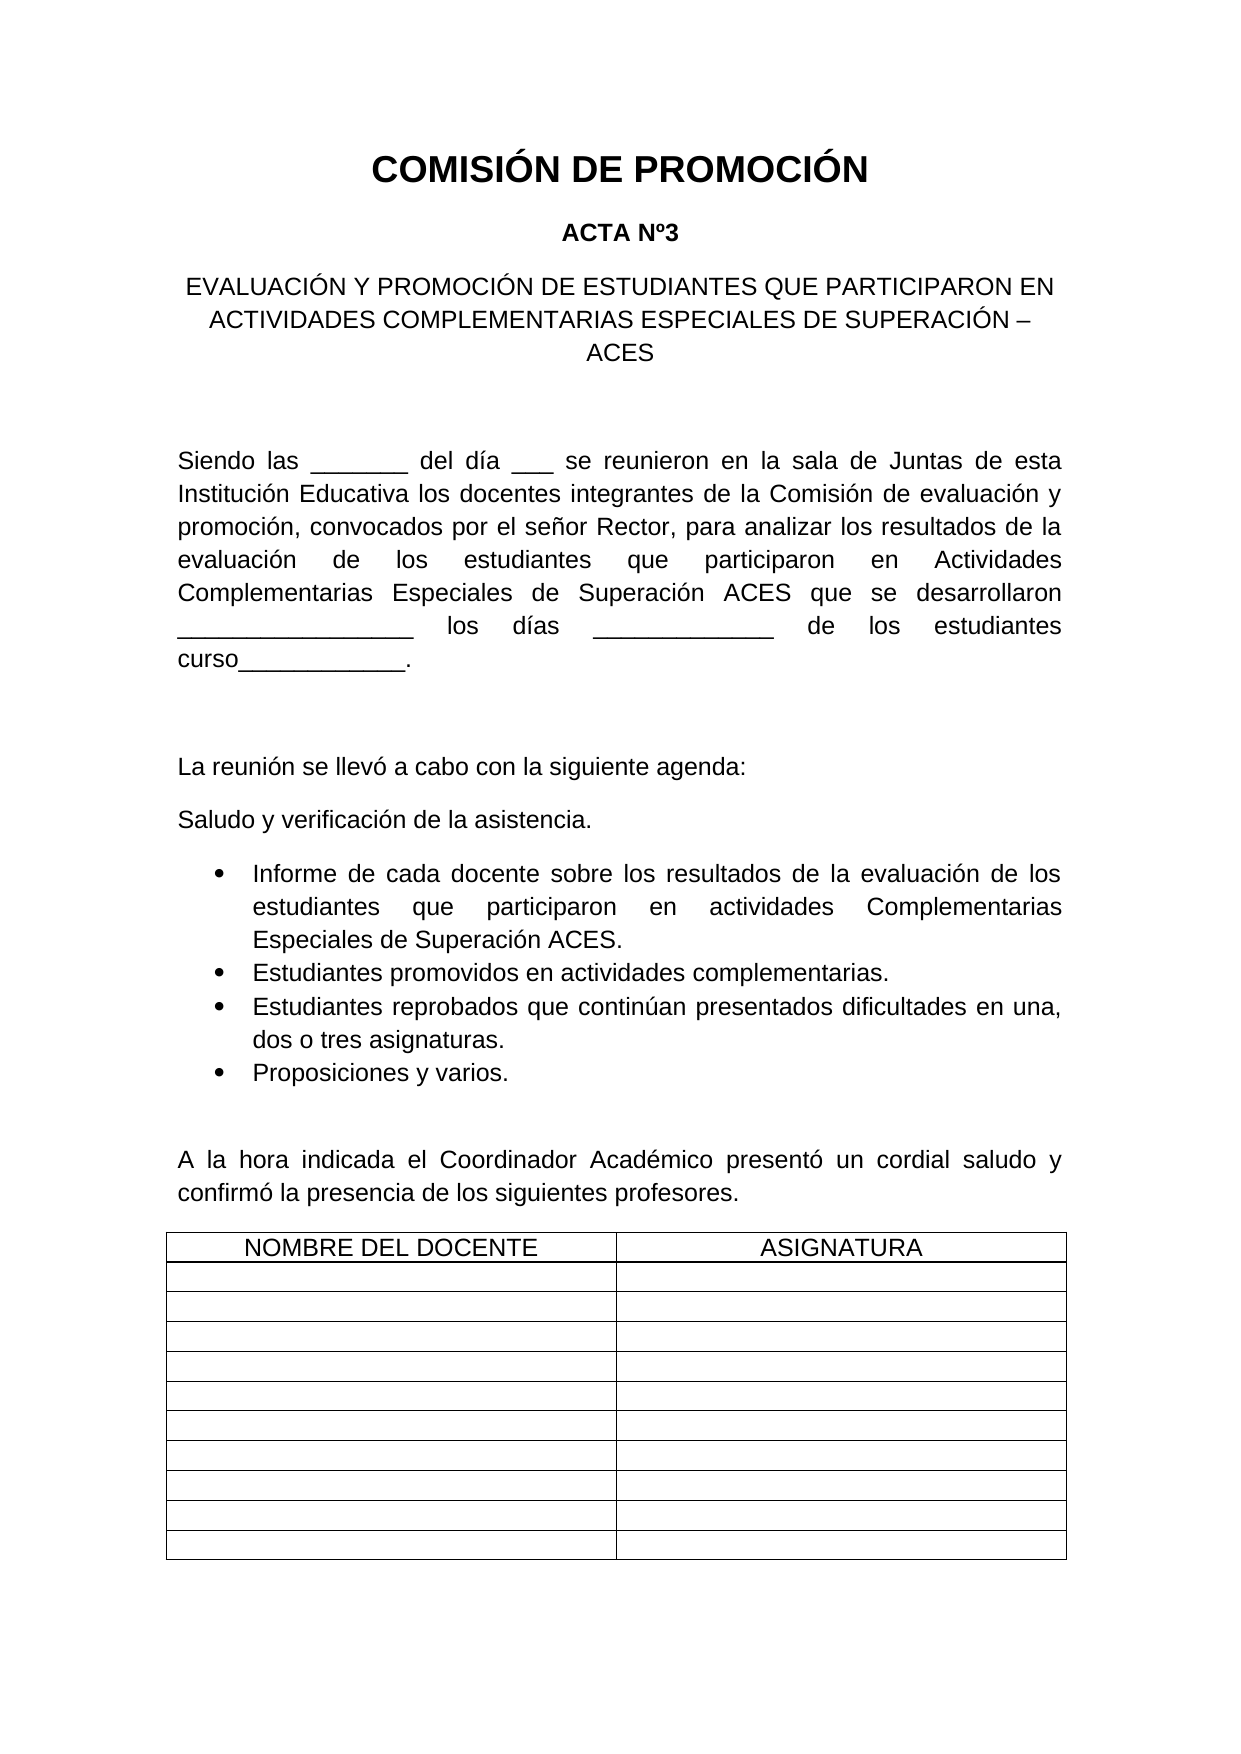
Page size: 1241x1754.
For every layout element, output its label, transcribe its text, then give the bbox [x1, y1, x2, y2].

table_cell [617, 1441, 1066, 1470]
text Saludo y verificación de la asistencia. [177, 805, 1063, 834]
table_cell [167, 1411, 616, 1440]
text Siendo las _______ del día ___ se reunieron en la sala de Juntas de esta Institución Educativa los docentes integrantes de la Comisión de evaluación y promoción, convocados por el señor Rector, para analizar los resultados de la evaluación de los estudiantes que participaron en Actividades Complementarias Especiales de Superación ACES que se desarrollaron _________________ los días _____________ de los estudiantes curso____________. [177, 446, 1063, 673]
table_cell [167, 1263, 616, 1291]
table_cell [167, 1471, 616, 1500]
table_cell [617, 1531, 1066, 1559]
table_cell [167, 1441, 616, 1470]
table_cell [167, 1322, 616, 1351]
list Estudiantes promovidos en actividades complementarias. [215, 958, 1063, 987]
table_cell [617, 1471, 1066, 1500]
table_cell [617, 1501, 1066, 1529]
table_cell [167, 1531, 616, 1559]
text La reunión se llevó a cabo con la siguiente agenda: [177, 752, 1063, 780]
table_cell [617, 1292, 1066, 1321]
list Estudiantes reprobados que continúan presentados dificultades en una, dos o tres asignaturas. [215, 992, 1063, 1053]
list Informe de cada docente sobre los resultados de la evaluación de los estudiantes que participaron en actividades Complementarias Especiales de Superación ACES. [215, 859, 1063, 954]
text COMISIÓN DE PROMOCIÓN [177, 148, 1063, 191]
text A la hora indicada el Coordinador Académico presentó un cordial saludo y confirmó la presencia de los siguientes profesores. [177, 1145, 1063, 1206]
table_cell [167, 1501, 616, 1529]
table_header ASIGNATURA [617, 1233, 1066, 1261]
table_cell [167, 1292, 616, 1321]
text EVALUACIÓN Y PROMOCIÓN DE ESTUDIANTES QUE PARTICIPARON EN ACTIVIDADES COMPLEMENTARIAS ESPECIALES DE SUPERACIÓN –ACES [177, 272, 1063, 367]
table_cell [617, 1263, 1066, 1291]
table_cell [617, 1382, 1066, 1410]
table_cell [167, 1382, 616, 1410]
table_cell [167, 1352, 616, 1381]
table_cell [617, 1322, 1066, 1351]
text ACTA Nº3 [177, 218, 1063, 247]
table_cell [617, 1352, 1066, 1381]
table_cell [617, 1411, 1066, 1440]
table_header NOMBRE DEL DOCENTE [167, 1233, 616, 1261]
list Proposiciones y varios. [215, 1058, 1063, 1087]
